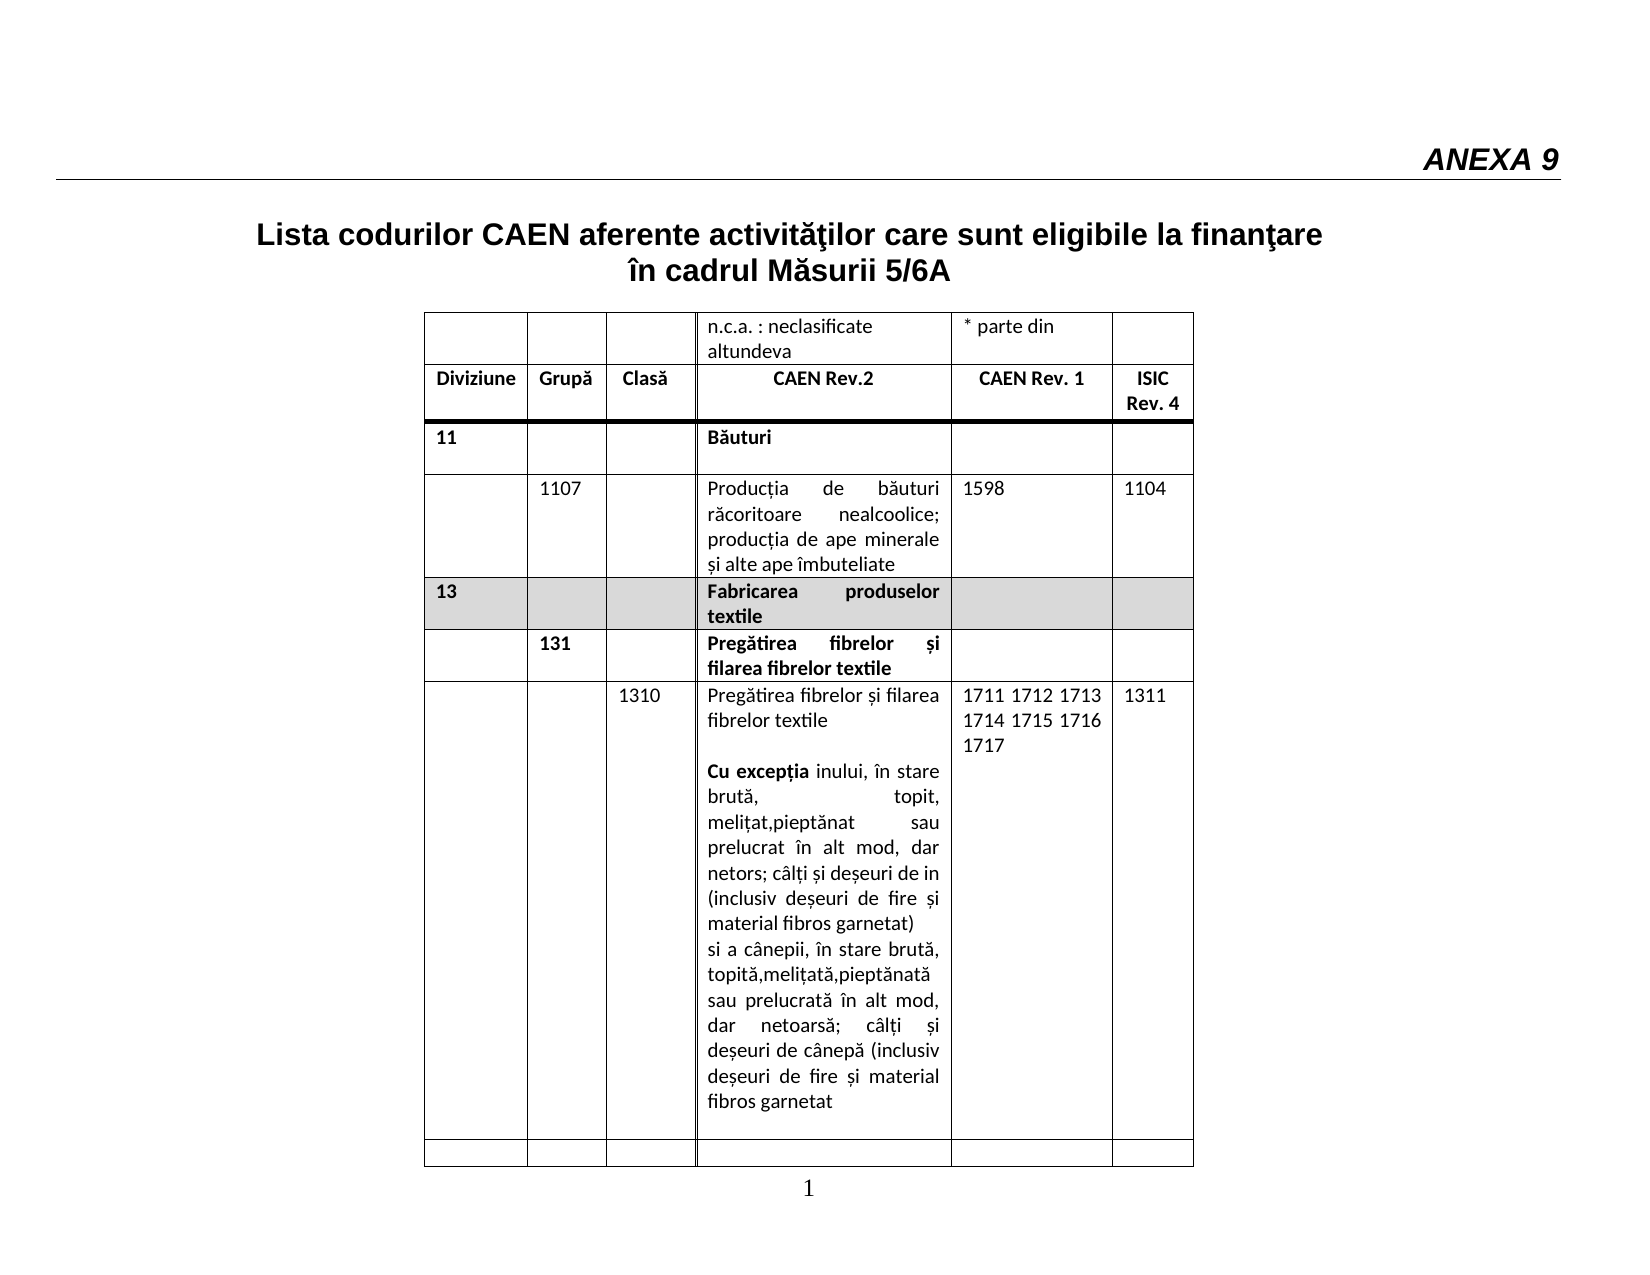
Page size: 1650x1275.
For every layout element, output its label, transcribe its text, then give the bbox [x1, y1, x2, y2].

table_cell [607, 475, 695, 577]
table_cell [528, 424, 606, 474]
table_cell [1113, 1140, 1193, 1166]
table_cell [528, 578, 606, 629]
table_header * parte din [952, 313, 1112, 364]
table_cell Băuturi [698, 424, 951, 474]
table_cell [1113, 630, 1193, 681]
table_header [425, 313, 527, 364]
table_cell 1107 [528, 475, 606, 577]
table_cell [1113, 578, 1193, 629]
table_cell [952, 630, 1112, 681]
table_cell [952, 578, 1112, 629]
table_cell 131 [528, 630, 606, 681]
table_cell Diviziune [425, 365, 527, 419]
table_cell [607, 424, 695, 474]
table_cell Producţia de băuturi răcoritoare nealcoolice; producţia de ape minerale şi alte ape îmbuteliate [698, 475, 951, 577]
table_cell Grupă [528, 365, 606, 419]
table_cell Fabricarea produselor textile [698, 578, 951, 629]
table_cell CAEN Rev.2 [698, 365, 951, 419]
table_cell [952, 1140, 1112, 1166]
table_cell [607, 630, 695, 681]
table_cell [528, 682, 606, 1139]
text ANEXA 9 [56, 141, 1561, 179]
table_cell [607, 1140, 695, 1166]
table_cell [952, 424, 1112, 474]
table_cell [425, 682, 527, 1139]
table_cell [425, 475, 527, 577]
table_cell Pregătirea fibrelor şi filarea fibrelor textile Cu excepţia inului, în stare brută, topit, meliţat,pieptănat sau prelucrat în alt mod, dar netors; câlţi şi deşeuri de in (inclusiv deşeuri de fire şi material fibros garnetat) si a cânepii, în stare brută, topită,meliţată,pieptănată sau prelucrată în alt mod, dar netoarsă; câlţi şi deşeuri de cânepă (inclusiv deşeuri de fire şi material fibros garnetat [698, 682, 951, 1139]
table_header [1113, 313, 1193, 364]
table_cell 13 [425, 578, 527, 629]
table_cell ISIC Rev. 4 [1113, 365, 1193, 419]
text Lista codurilor CAEN aferente activităţilor care sunt eligibile la finanţare [19, 216, 1561, 252]
table_cell 1598 [952, 475, 1112, 577]
table_cell [528, 1140, 606, 1166]
table_cell 1311 [1113, 682, 1193, 1139]
table_cell 1104 [1113, 475, 1193, 577]
table_header [528, 313, 606, 364]
table_cell 1711 1712 1713 1714 1715 1716 1717 [952, 682, 1112, 1139]
table_cell [607, 578, 695, 629]
table_cell 11 [425, 424, 527, 474]
table_cell [425, 630, 527, 681]
table_cell Clasă [607, 365, 695, 419]
table_header [607, 313, 695, 364]
table_header n.c.a. : neclasificate altundeva [698, 313, 951, 364]
table_cell Pregătirea fibrelor şi filarea fibrelor textile [698, 630, 951, 681]
table_cell CAEN Rev. 1 [952, 365, 1112, 419]
table_cell 1310 [607, 682, 695, 1139]
text în cadrul Măsurii 5/6A [19, 252, 1561, 288]
table_cell [1113, 424, 1193, 474]
table_cell [425, 1140, 527, 1166]
table_cell [698, 1140, 951, 1166]
